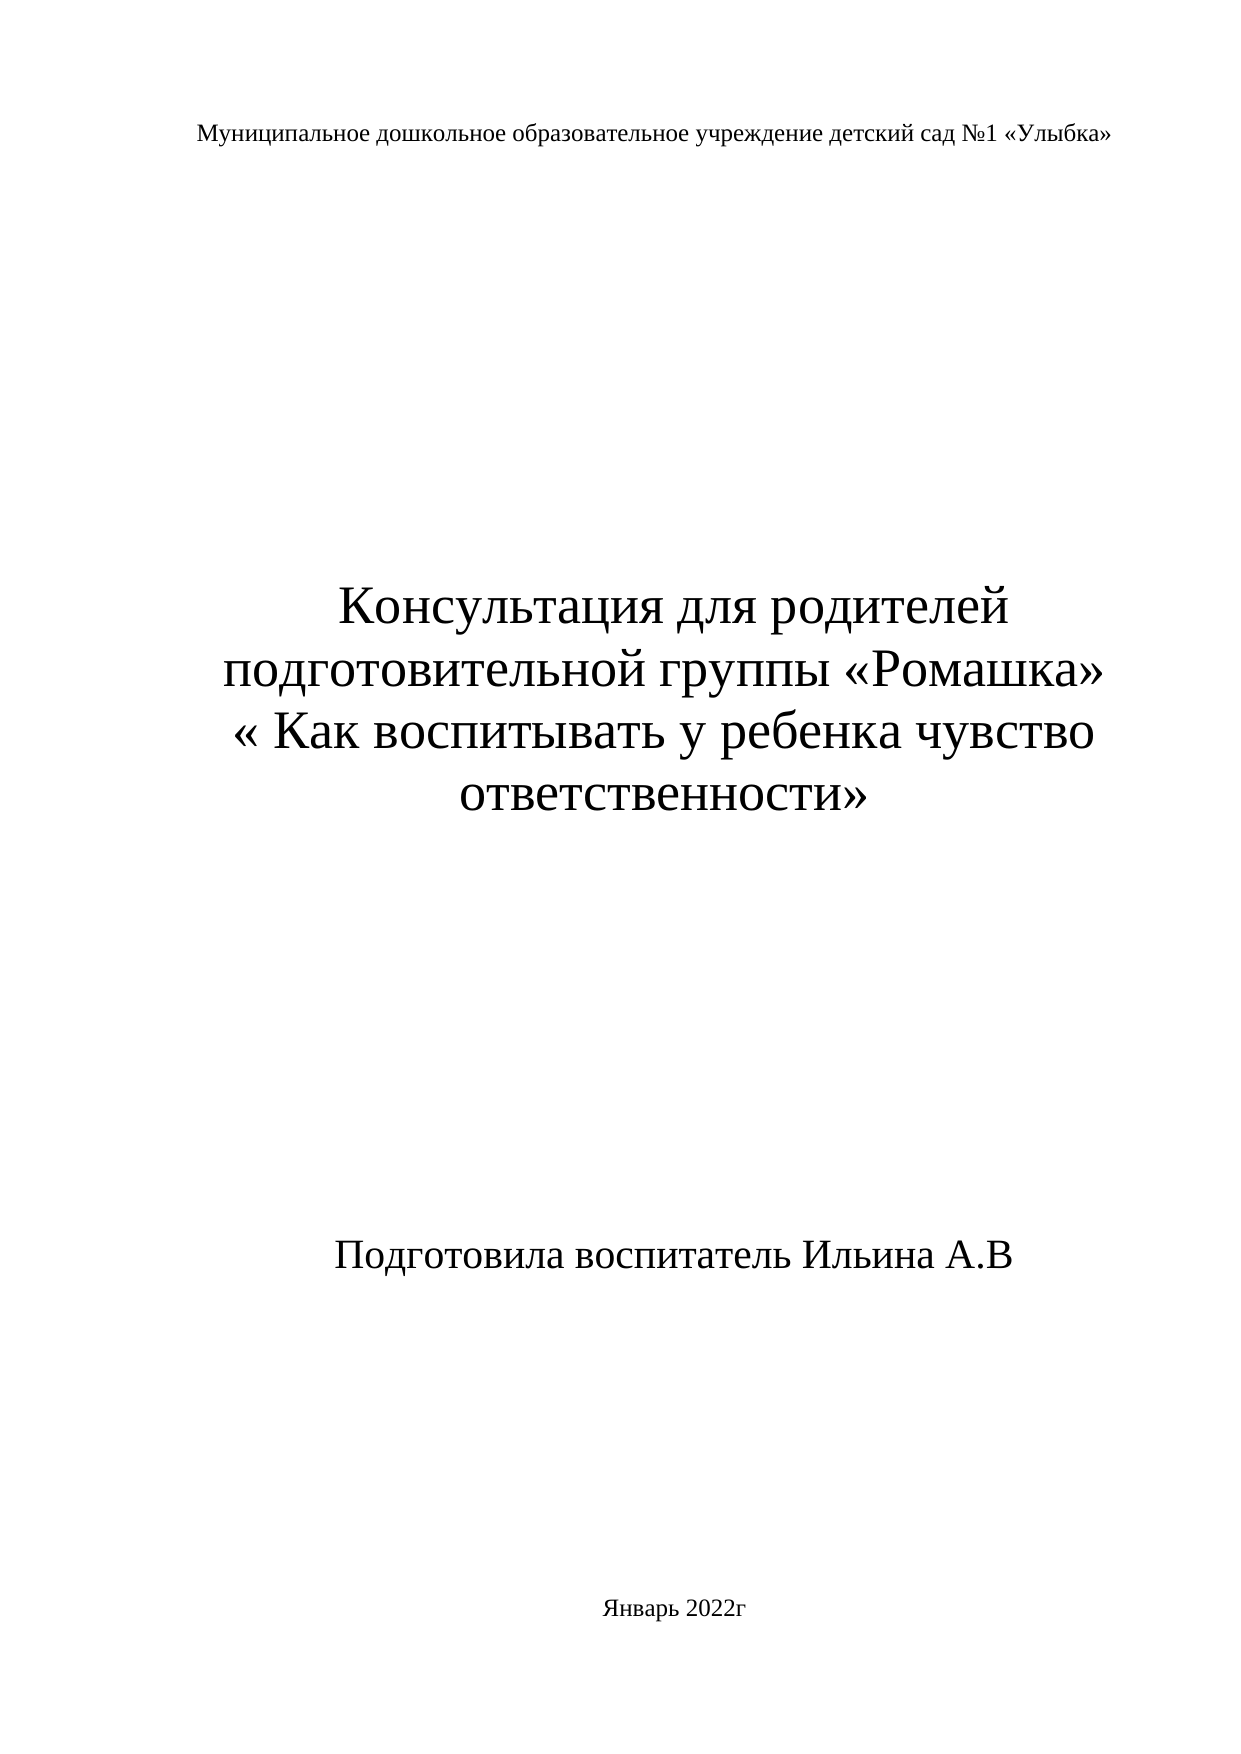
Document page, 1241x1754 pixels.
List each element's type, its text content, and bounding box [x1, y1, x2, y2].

text Подготовила воспитатель Ильина А.В [177, 1229, 1152, 1277]
text Январь 2022г [177, 1593, 1152, 1622]
text Консультация для родителей подготовительной группы «Ромашка» « Как воспитывать у ребенка чувство ответственности» [177, 573, 1152, 822]
text Муниципальное дошкольное образовательное учреждение детский сад №1 «Улыбка» [177, 118, 1152, 147]
